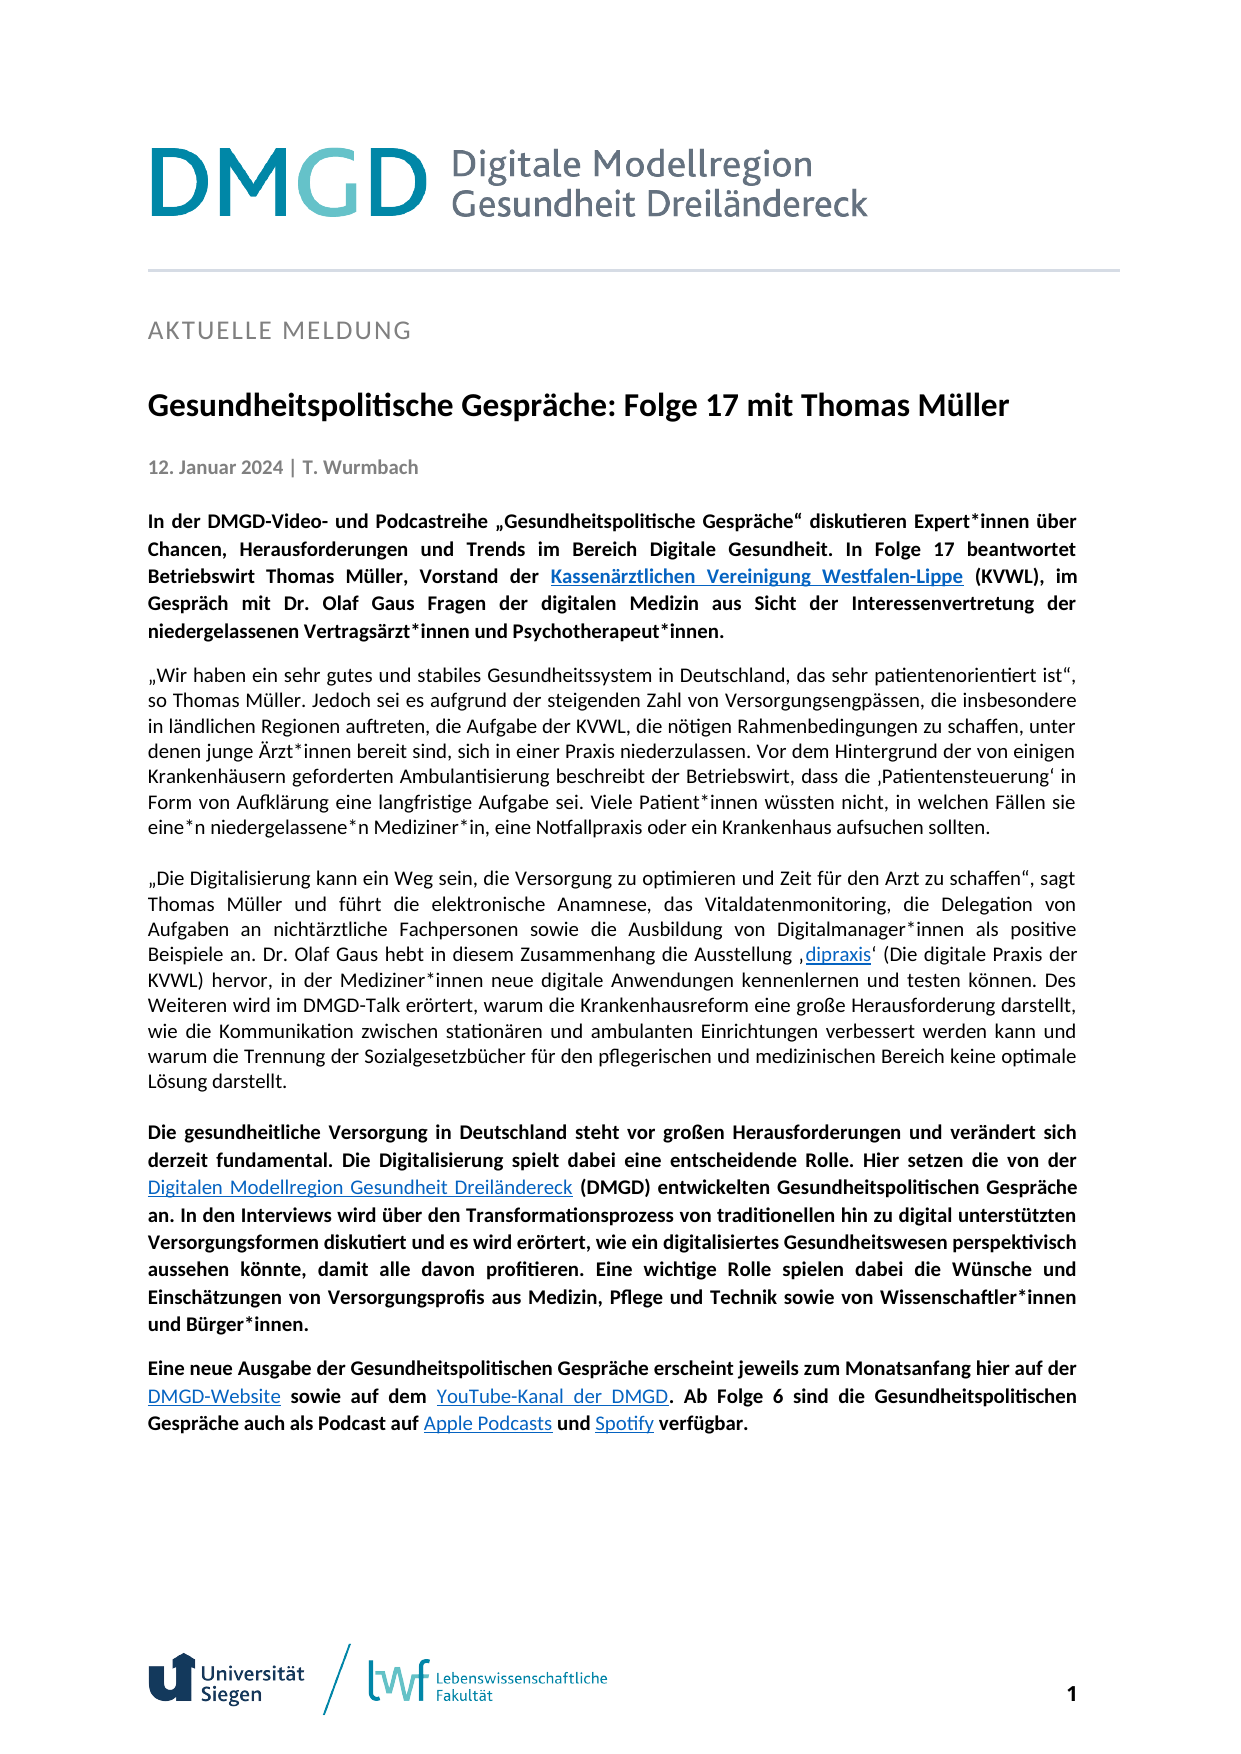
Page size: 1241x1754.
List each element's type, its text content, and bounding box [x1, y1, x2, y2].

text In der DMGD-Video- und Podcastreihe „Gesundheitspolitische Gespräche“ diskutieren Expert*innen über Chancen, Herausforderungen und Trends im Bereich Digitale Gesundheit. In Folge 17 beantwortet Betriebswirt Thomas Müller, Vorstand der Kassenärztlichen Vereinigung Westfalen-Lippe (KVWL), im Gespräch mit Dr. Olaf Gaus Fragen der digitalen Medizin aus Sicht der Interessenvertretung der niedergelassenen Vertragsärzt*innen und Psychotherapeut*innen. [148, 508, 1078, 643]
text Gesundheitspolitische Gespräche: Folge 17 mit Thomas Müller [148, 384, 1078, 425]
picture [133, 1631, 624, 1731]
picture [103, 93, 920, 261]
text 12. Januar 2024 | T. Wurmbach [148, 454, 1078, 479]
text Eine neue Ausgabe der Gesundheitspolitischen Gespräche erscheint jeweils zum Monatsanfang hier auf der DMGD-Website sowie auf dem YouTube-Kanal der DMGD. Ab Folge 6 sind die Gesundheitspolitischen Gespräche auch als Podcast auf Apple Podcasts und Spotify verfügbar. [148, 1355, 1078, 1436]
text „Die Digitalisierung kann ein Weg sein, die Versorgung zu optimieren und Zeit für den Arzt zu schaffen“, sagt Thomas Müller und führt die elektronische Anamnese, das Vitaldatenmonitoring, die Delegation von Aufgaben an nichtärztliche Fachpersonen sowie die Ausbildung von Digitalmanager*innen als positive Beispiele an. Dr. Olaf Gaus hebt in diesem Zusammenhang die Ausstellung ‚dipraxis‘ (Die digitale Praxis der KVWL) hervor, in der Mediziner*innen neue digitale Anwendungen kennenlernen und testen können. Des Weiteren wird im DMGD-Talk erörtert, warum die Krankenhausreform eine große Herausforderung darstellt, wie die Kommunikation zwischen stationären und ambulanten Einrichtungen verbessert werden kann und warum die Trennung der Sozialgesetzbücher für den pflegerischen und medizinischen Bereich keine optimale Lösung darstellt. [148, 865, 1078, 1094]
text Die gesundheitliche Versorgung in Deutschland steht vor großen Herausforderungen und verändert sich derzeit fundamental. Die Digitalisierung spielt dabei eine entscheidende Rolle. Hier setzen die von der Digitalen Modellregion Gesundheit Dreiländereck (DMGD) entwickelten Gesundheitspolitischen Gespräche an. In den Interviews wird über den Transformationsprozess von traditionellen hin zu digital unterstützten Versorgungsformen diskutiert und es wird erörtert, wie ein digitalisiertes Gesundheitswesen perspektivisch aussehen könnte, damit alle davon profitieren. Eine wichtige Rolle spielen dabei die Wünsche und Einschätzungen von Versorgungsprofis aus Medizin, Pflege und Technik sowie von Wissenschaftler*innen und Bürger*innen. [148, 1119, 1078, 1337]
text „Wir haben ein sehr gutes und stabiles Gesundheitssystem in Deutschland, das sehr patientenorientiert ist“, so Thomas Müller. Jedoch sei es aufgrund der steigenden Zahl von Versorgungsengpässen, die insbesondere in ländlichen Regionen auftreten, die Aufgabe der KVWL, die nötigen Rahmenbedingungen zu schaffen, unter denen junge Ärzt*innen bereit sind, sich in einer Praxis niederzulassen. Vor dem Hintergrund der von einigen Krankenhäusern geforderten Ambulantisierung beschreibt der Betriebswirt, dass die ‚Patientensteuerung‘ in Form von Aufklärung eine langfristige Aufgabe sei. Viele Patient*innen wüssten nicht, in welchen Fällen sie eine*n niedergelassene*n Mediziner*in, eine Notfallpraxis oder ein Krankenhaus aufsuchen sollten. [148, 662, 1078, 840]
